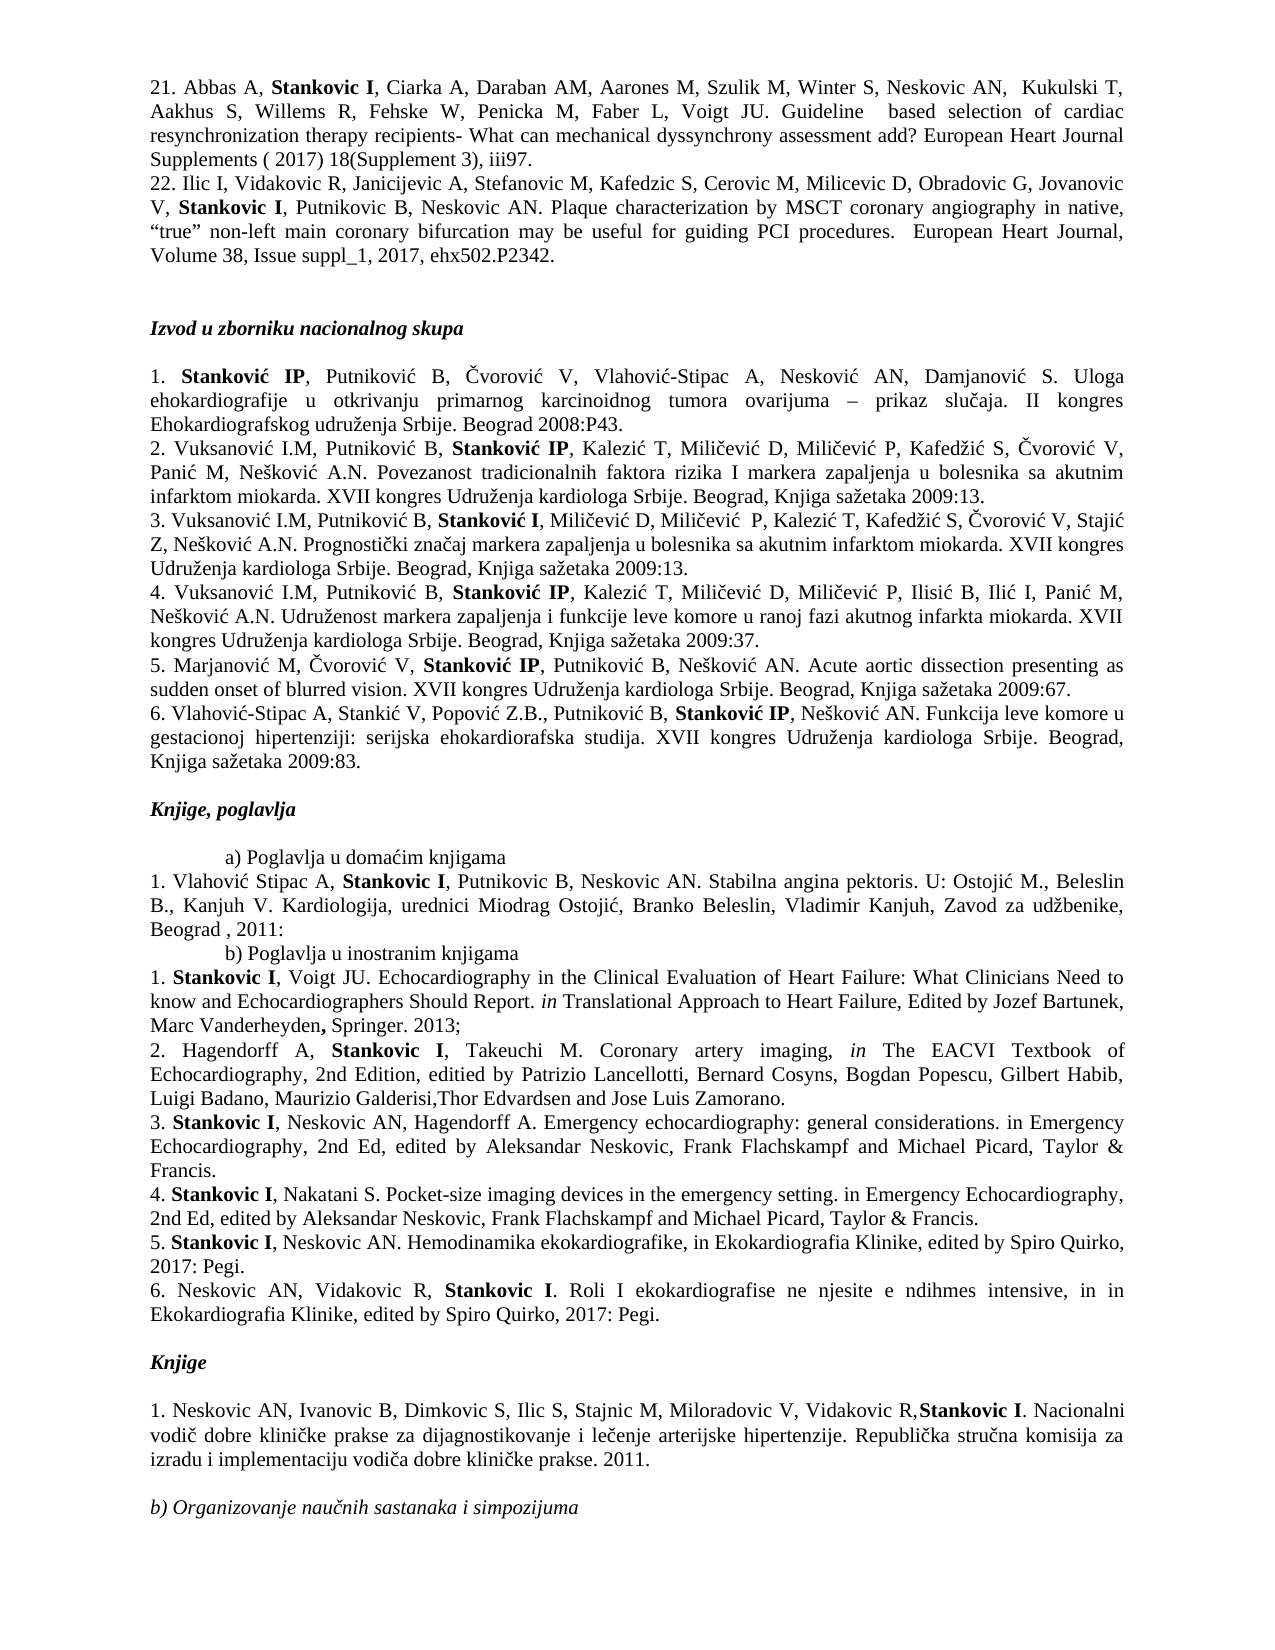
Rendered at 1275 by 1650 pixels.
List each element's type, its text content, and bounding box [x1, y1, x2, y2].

text 1. Neskovic AN, Ivanovic B, Dimkovic S, Ilic S, Stajnic M, Miloradovic V, Vidakovic R,Stankovic I. Nacionalni vodič dobre kliničke prakse za dijagnostikovanje i lečenje arterijske hipertenzije. Republička stručna komisija za izradu i implementaciju vodiča dobre kliničke prakse. 2011. [150, 1398, 1125, 1471]
text Knjige, poglavlja [150, 797, 1125, 821]
text a) Poglavlja u domaćim knjigama [150, 845, 1125, 869]
text 1. Stankovic I, Voigt JU. Echocardiography in the Clinical Evaluation of Heart Failure: What Clinicians Need to know and Echocardiographers Should Report. in Translational Approach to Heart Failure, Edited by Jozef Bartunek, ‎Marc Vanderheyden, Springer. 2013; [150, 965, 1125, 1037]
text 4. Vuksanović I.M, Putniković B, Stanković IP, Kalezić T, Miličević D, Miličević P, Ilisić B, Ilić I, Panić M, Nešković A.N. Udruženost markera zapaljenja i funkcije leve komore u ranoj fazi akutnog infarkta miokarda. XVII kongres Udruženja kardiologa Srbije. Beograd, Knjiga sažetaka 2009:37. [150, 580, 1125, 652]
text 21. Abbas A, Stankovic I, Ciarka A, Daraban AM, Aarones M, Szulik M, Winter S, Neskovic AN, Kukulski T, Aakhus S, Willems R, Fehske W, Penicka M, Faber L, Voigt JU. Guideline based selection of cardiac resynchronization therapy recipients- What can mechanical dyssynchrony assessment add? European Heart Journal Supplements ( 2017) 18(Supplement 3), iii97. [150, 75, 1125, 171]
text 6. Vlahović-Stipac A, Stankić V, Popović Z.B., Putniković B, Stanković IP, Nešković AN. Funkcija leve komore u gestacionoj hipertenziji: serijska ehokardiorafska studija. XVII kongres Udruženja kardiologa Srbije. Beograd, Knjiga sažetaka 2009:83. [150, 701, 1125, 773]
text Knjige [150, 1350, 1125, 1374]
text 3. Vuksanović I.M, Putniković B, Stanković I, Miličević D, Miličević P, Kalezić T, Kafedžić S, Čvorović V, Stajić Z, Nešković A.N. Prognostički značaj markera zapaljenja u bolesnika sa akutnim infarktom miokarda. XVII kongres Udruženja kardiologa Srbije. Beograd, Knjiga sažetaka 2009:13. [150, 508, 1125, 580]
text 2. Hagendorff A, Stankovic I, Takeuchi M. Coronary artery imaging, in The EACVI Textbook of Echocardiography, 2nd Edition, editied by Patrizio Lancellotti, Bernard Cosyns, Bogdan Popescu, Gilbert Habib, Luigi Badano, Maurizio Galderisi,Thor Edvardsen and Jose Luis Zamorano. [150, 1037, 1125, 1110]
text 3. Stankovic I, Neskovic AN, Hagendorff A. Emergency echocardiography: general considerations. in Emergency Echocardiography, 2nd Ed, edited by Aleksandar Neskovic, Frank Flachskampf and Michael Picard, Taylor & Francis. [150, 1110, 1125, 1182]
text 2. Vuksanović I.M, Putniković B, Stanković IP, Kalezić T, Miličević D, Miličević P, Kafedžić S, Čvorović V, Panić M, Nešković A.N. Povezanost tradicionalnih faktora rizika I markera zapaljenja u bolesnika sa akutnim infarktom miokarda. XVII kongres Udruženja kardiologa Srbije. Beograd, Knjiga sažetaka 2009:13. [150, 436, 1125, 508]
text b) Organizovanje naučnih sastanaka i simpozijuma [150, 1495, 1125, 1519]
text 6. Neskovic AN, Vidakovic R, Stankovic I. Roli I ekokardiografise ne njesite e ndihmes intensive, in in Ekokardiografia Klinike, edited by Spiro Quirko, 2017: Pegi. [150, 1278, 1125, 1326]
text b) Poglavlja u inostranim knjigama [150, 941, 1125, 965]
text 1. Vlahović Stipac A, Stankovic I, Putnikovic B, Neskovic AN. Stabilna angina pektoris. U: Ostojić M., Beleslin B., Kanjuh V. Kardiologija, urednici Miodrag Ostojić, Branko Beleslin, Vladimir Kanjuh, Zavod za udžbenike, Beograd , 2011: [150, 869, 1125, 941]
text 5. Stankovic I, Neskovic AN. Hemodinamika ekokardiografike, in Ekokardiografia Klinike, edited by Spiro Quirko, 2017: Pegi. [150, 1230, 1125, 1278]
list Izvod u zborniku nacionalnog skupa [150, 316, 1125, 340]
text 22. Ilic I, Vidakovic R, Janicijevic A, Stefanovic M, Kafedzic S, Cerovic M, Milicevic D, Obradovic G, Jovanovic V, Stankovic I, Putnikovic B, Neskovic AN. Plaque characterization by MSCT coronary angiography in native, “true” non-left main coronary bifurcation may be useful for guiding PCI procedures. European Heart Journal, Volume 38, Issue suppl_1, 2017, ehx502.P2342. [150, 171, 1125, 267]
text 5. Marjanović M, Čvorović V, Stanković IP, Putniković B, Nešković AN. Acute aortic dissection presenting as sudden onset of blurred vision. XVII kongres Udruženja kardiologa Srbije. Beograd, Knjiga sažetaka 2009:67. [150, 652, 1125, 701]
text 4. Stankovic I, Nakatani S. Pocket-size imaging devices in the emergency setting. in Emergency Echocardiography, 2nd Ed, edited by Aleksandar Neskovic, Frank Flachskampf and Michael Picard, Taylor & Francis. [150, 1182, 1125, 1230]
text 1. Stanković IP, Putniković B, Čvorović V, Vlahović-Stipac A, Nesković AN, Damjanović S. Uloga ehokardiografije u otkrivanju primarnog karcinoidnog tumora ovarijuma – prikaz slučaja. II kongres Ehokardiografskog udruženja Srbije. Beograd 2008:P43. [150, 364, 1125, 436]
